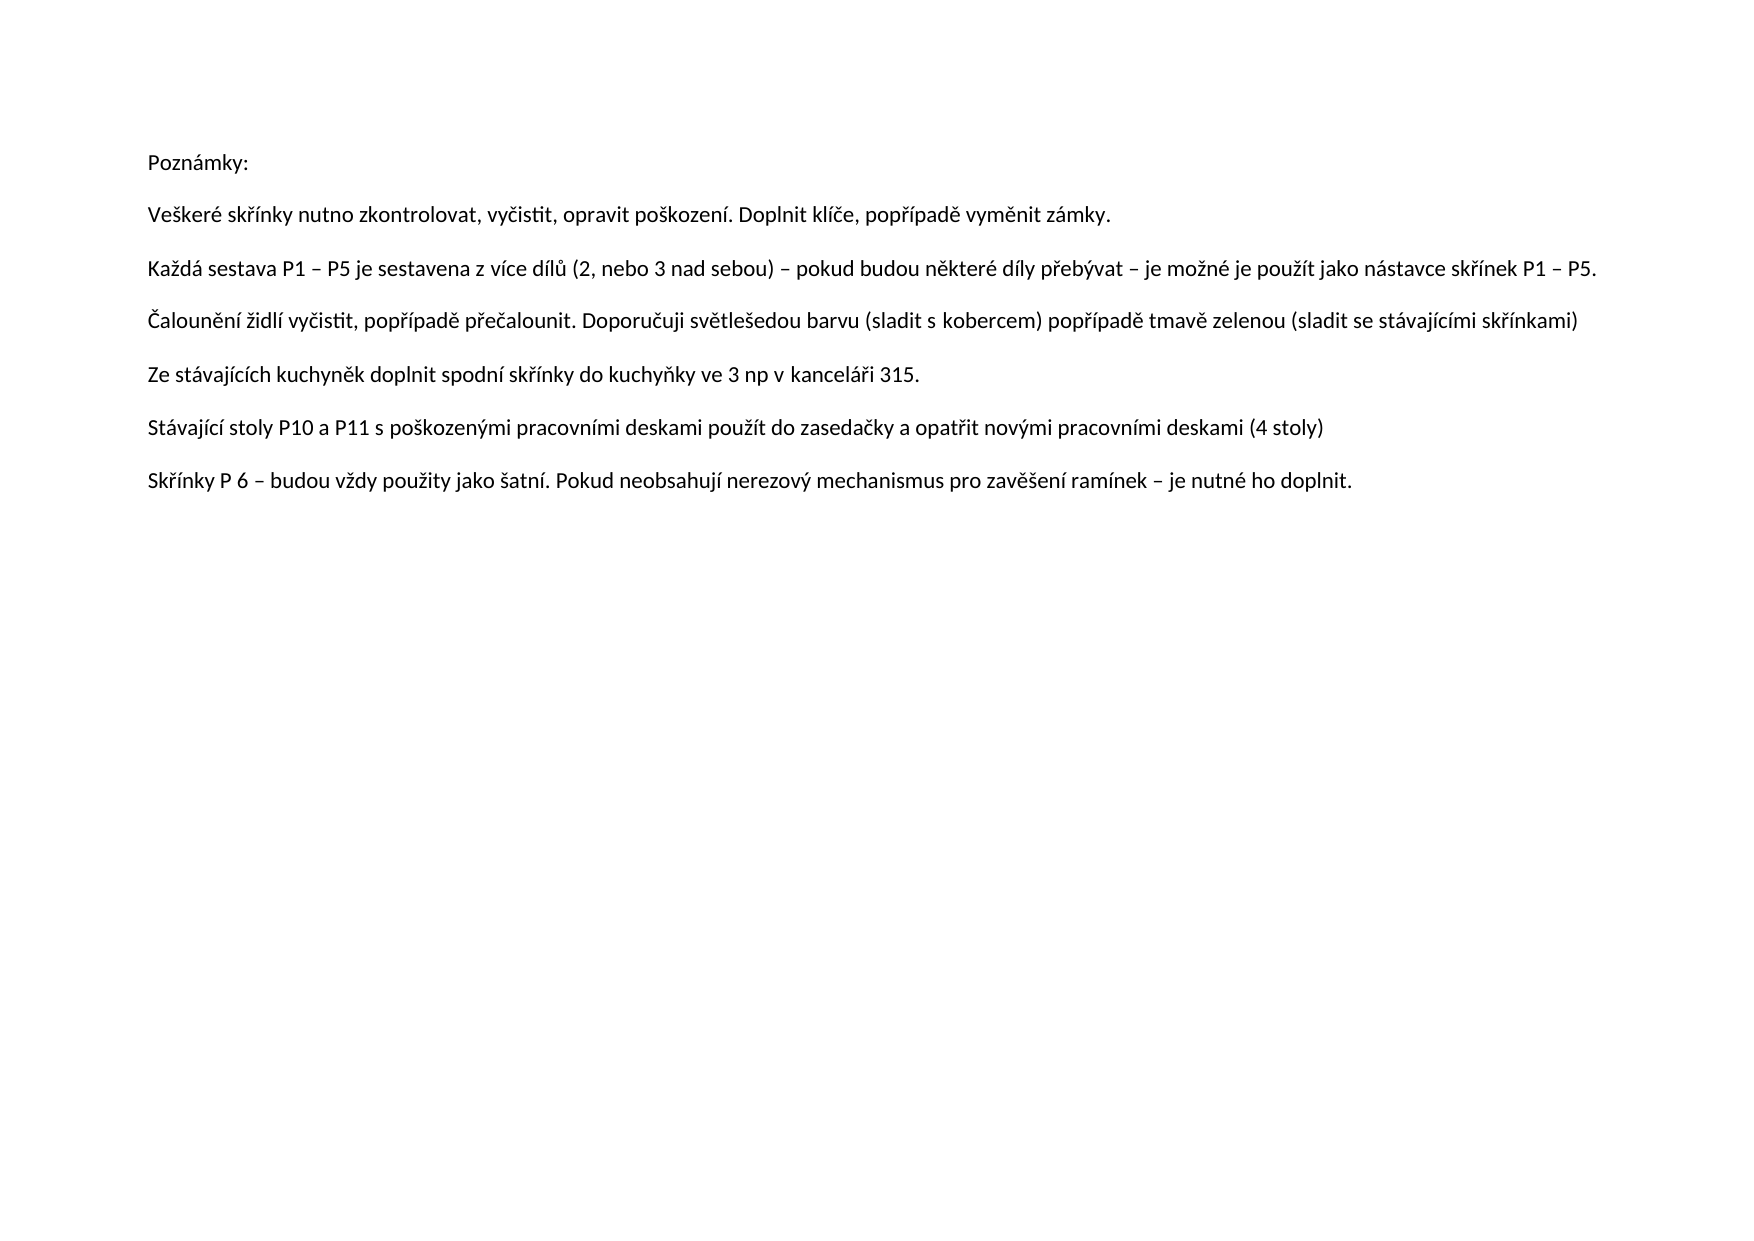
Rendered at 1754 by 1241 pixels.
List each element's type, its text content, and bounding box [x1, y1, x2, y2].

text Skřínky P 6 – budou vždy použity jako šatní. Pokud neobsahují nerezový mechanismus pro zavěšení ramínek – je nutné ho doplnit. [148, 466, 1606, 494]
text Čalounění židlí vyčistit, popřípadě přečalounit. Doporučuji světlešedou barvu (sladit s kobercem) popřípadě tmavě zelenou (sladit se stávajícími skřínkami) [148, 307, 1606, 335]
text Stávající stoly P10 a P11 s poškozenými pracovními deskami použít do zasedačky a opatřit novými pracovními deskami (4 stoly) [148, 413, 1606, 441]
text Poznámky: [148, 148, 1606, 176]
text Veškeré skřínky nutno zkontrolovat, vyčistit, opravit poškození. Doplnit klíče, popřípadě vyměnit zámky. [148, 201, 1606, 229]
text Ze stávajících kuchyněk doplnit spodní skřínky do kuchyňky ve 3 np v kanceláři 315. [148, 360, 1606, 388]
text Každá sestava P1 – P5 je sestavena z více dílů (2, nebo 3 nad sebou) – pokud budou některé díly přebývat – je možné je použít jako nástavce skřínek P1 – P5. [148, 254, 1606, 282]
